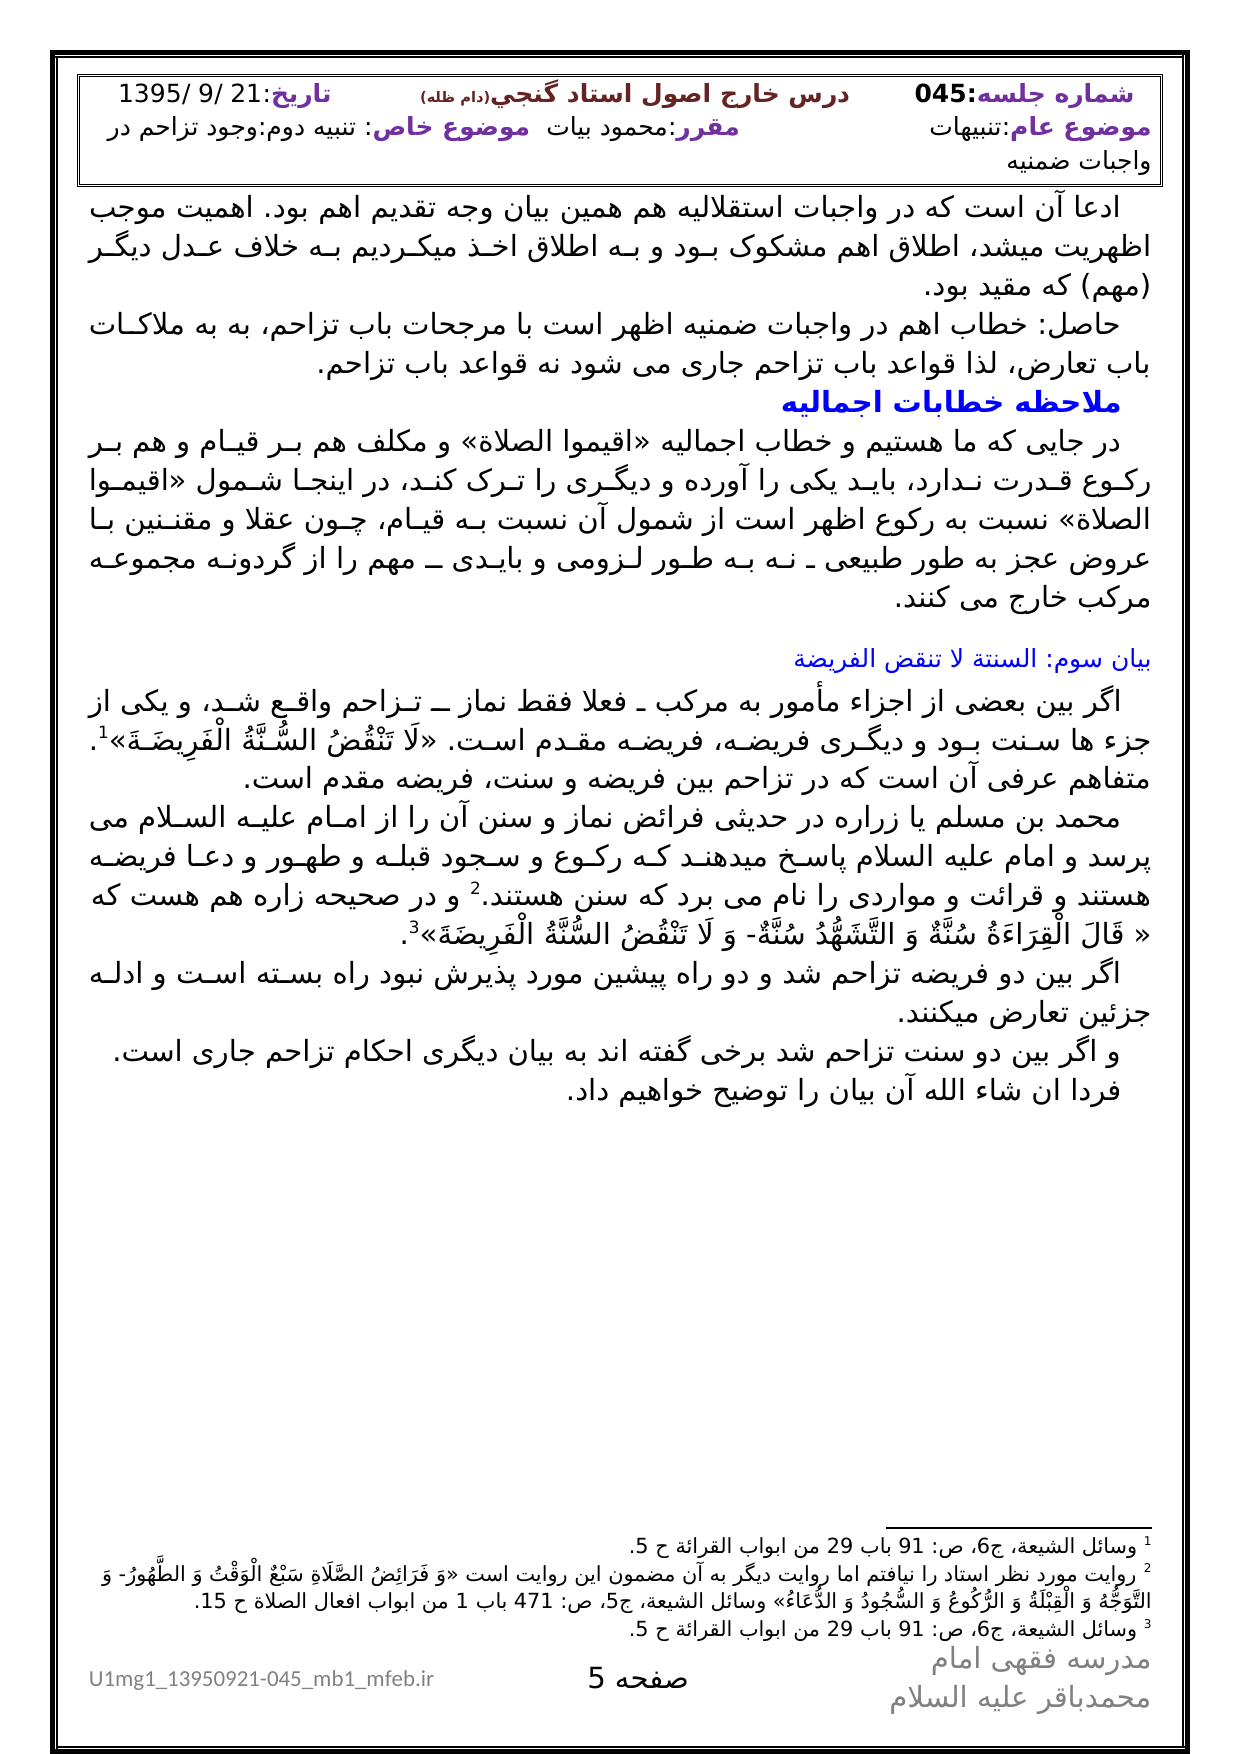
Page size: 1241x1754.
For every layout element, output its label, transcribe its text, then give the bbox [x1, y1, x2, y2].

text فردا ان شاء الله آن بیان را توضیح خواهیم داد. [89, 1073, 1152, 1107]
text ادعا آن است که در واجبات استقلالیه هم همین بیان وجه تقدیم اهم بود. اهمیت موجب اظهریت میشد، اطلاق اهم مشکوک بود و به اطلاق اخذ میکردیم به خلاف عدل دیگر (مهم) که مقید بود. [89, 191, 1152, 302]
text اگر بین دو فریضه تزاحم شد و دو راه پیشین مورد پذیرش نبود راه بسته است و ادله جزئین تعارض میکنند. [89, 957, 1152, 1029]
text محمد بن مسلم یا زراره در حدیثی فرائض نماز و سنن آن را از امام علیه السلام‌ می پرسد و امام علیه السلام‌ پاسخ میدهند که رکوع و سجود قبله و طهور و دعا فریضه هستند و قرائت و مواردی را نام می برد که سنن هستند. و در صحیحه زاره هم هست که « قَالَ الْقِرَاءَةُ سُنَّةٌ وَ التَّشَهُّدُ سُنَّةٌ- وَ لَا تَنْقُضُ السُّنَّةُ الْفَرِيضَةَ». [89, 801, 1152, 952]
text ملاحظه خطابات اجمالیه [89, 385, 1152, 419]
text و اگر بین دو سنت تزاحم شد برخی گفته اند به بیان دیگری احکام تزاحم جاری است. [89, 1034, 1152, 1068]
subtitle بیان سوم: السنتة لا تنقض الفریضة [89, 644, 1152, 673]
text اگر بین بعضی از اجزاء مأمور به مرکب ـ فعلا فقط نماز ـ تزاحم واقع شد، و یکی از جزء ها سنت بود و دیگری فریضه، فریضه مقدم است. «لَا تَنْقُضُ السُّنَّةُ الْفَرِيضَةَ». متفاهم عرفی آن است که در تزاحم بین فریضه و سنت، فریضه مقدم است. [89, 684, 1152, 796]
text در جایی که ما هستیم و خطاب اجمالیه «اقیموا الصلاة» و مکلف هم بر قیام و هم بر رکوع قدرت ندارد، باید یکی را آورده و دیگری را ترک کند، در اینجا شمول «اقیموا الصلاة» نسبت به رکوع اظهر است از شمول آن نسبت به قیام، چون عقلا و مقننین با عروض عجز به طور طبیعی ـ نه به طور لزومی و بایدی ـ مهم را از گردونه مجموعه مرکب خارج می کنند. [89, 424, 1152, 614]
text حاصل: خطاب اهم در واجبات ضمنیه اظهر است با مرجحات باب تزاحم، به به ملاکات باب تعارض، لذا قواعد باب تزاحم جاری می شود نه قواعد باب تزاحم. [89, 307, 1152, 380]
